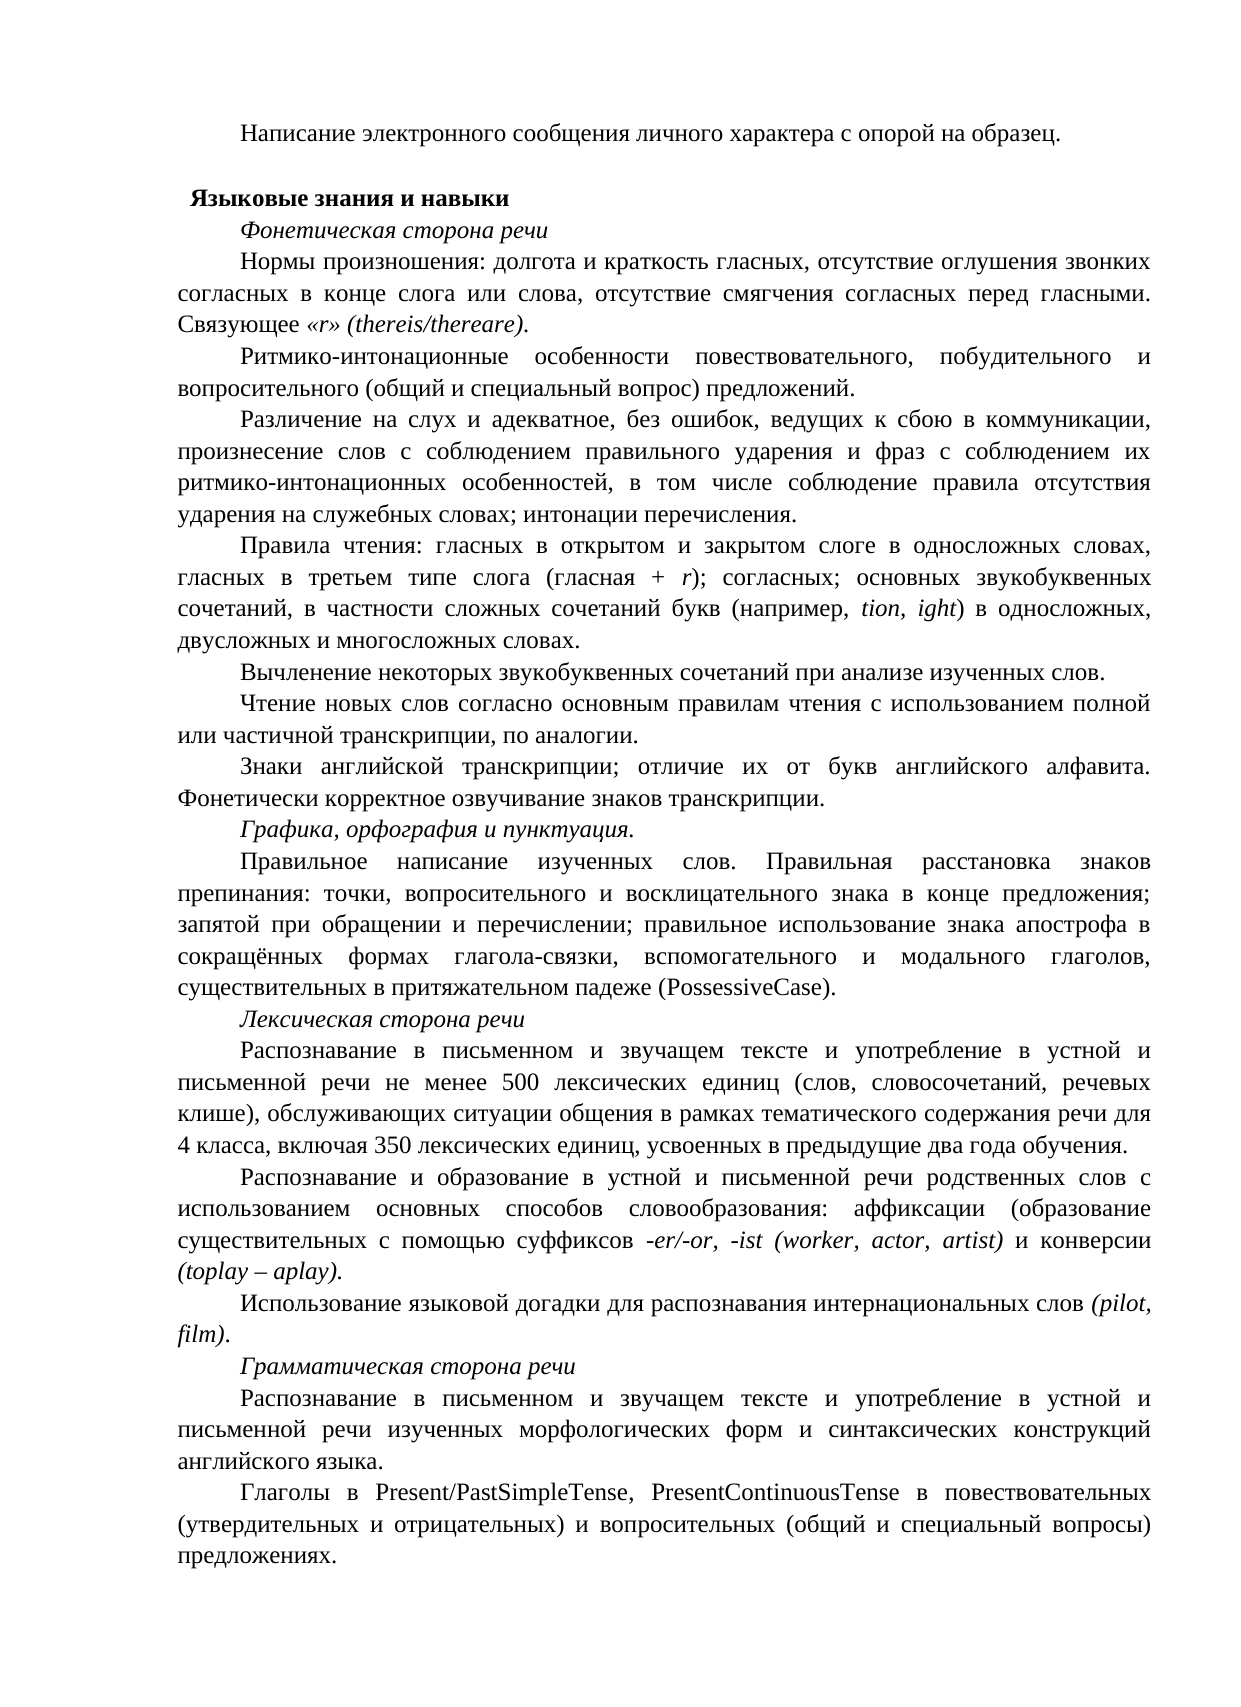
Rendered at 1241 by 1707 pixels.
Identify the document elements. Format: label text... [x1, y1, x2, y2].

text Различение на слух и адекватное, без ошибок, ведущих к сбою в коммуникации, произнесение слов с соблюдением правильного ударения и фраз с соблюдением их ритмико-интонационных особенностей, в том числе соблюдение правила отсутствия ударения на служебных словах; интонации перечисления. [177, 404, 1152, 528]
text Правильное написание изученных слов. Правильная расстановка знаков препинания: точки, вопросительного и восклицательного знака в конце предложения; запятой при обращении и перечислении; правильное использование знака апострофа в сокращённых формах глагола-связки, вспомогательного и модального глаголов, существительных в притяжательном падеже (PossessiveCase). [177, 846, 1152, 1001]
text Вычленение некоторых звукобуквенных сочетаний при анализе изученных слов. [177, 657, 1152, 685]
text Языковые знания и навыки [190, 183, 1152, 212]
text Глаголы в Present/PastSimpleTense, PresentContinuousTense в повествовательных (утвердительных и отрицательных) и вопросительных (общий и специальный вопросы) предложениях. [177, 1477, 1152, 1569]
text Нормы произношения: долгота и краткость гласных, отсутствие оглушения звонких согласных в конце слога или слова, отсутствие смягчения согласных перед гласными. Связующее «r» (thereis/thereare). [177, 246, 1152, 338]
text Написание электронного сообщения личного характера с опорой на образец. [177, 118, 1152, 147]
text Графика, орфография и пунктуация. [177, 814, 1152, 843]
text Правила чтения: гласных в открытом и закрытом слоге в односложных словах, гласных в третьем типе слога (гласная + r); согласных; основных звукобуквенных сочетаний, в частности сложных сочетаний букв (например, tion, ight) в односложных, двусложных и многосложных словах. [177, 530, 1152, 654]
text Лексическая сторона речи [177, 1004, 1152, 1033]
text Распознавание и образование в устной и письменной речи родственных слов с использованием основных способов словообразования: аффиксации (образование существительных с помощью суффиксов -er/-or, -ist (worker, actor, artist) и конверсии (toplay – aplay). [177, 1162, 1152, 1285]
text Грамматическая сторона речи [177, 1351, 1152, 1380]
text Ритмико-интонационные особенности повествовательного, побудительного и вопросительного (общий и специальный вопрос) предложений. [177, 341, 1152, 401]
text Чтение новых слов согласно основным правилам чтения с использованием полной или частичной транскрипции, по аналогии. [177, 688, 1152, 748]
text Фонетическая сторона речи [177, 215, 1152, 243]
text Распознавание в письменном и звучащем тексте и употребление в устной и письменной речи изученных морфологических форм и синтаксических конструкций английского языка. [177, 1383, 1152, 1474]
text Использование языковой догадки для распознавания интернациональных слов (pilot, film). [177, 1288, 1152, 1348]
text Распознавание в письменном и звучащем тексте и употребление в устной и письменной речи не менее 500 лексических единиц (слов, словосочетаний, речевых клише), обслуживающих ситуации общения в рамках тематического содержания речи для 4 класса, включая 350 лексических единиц, усвоенных в предыдущие два года обучения. [177, 1035, 1152, 1159]
text Знаки английской транскрипции; отличие их от букв английского алфавита. Фонетически корректное озвучивание знаков транскрипции. [177, 751, 1152, 812]
